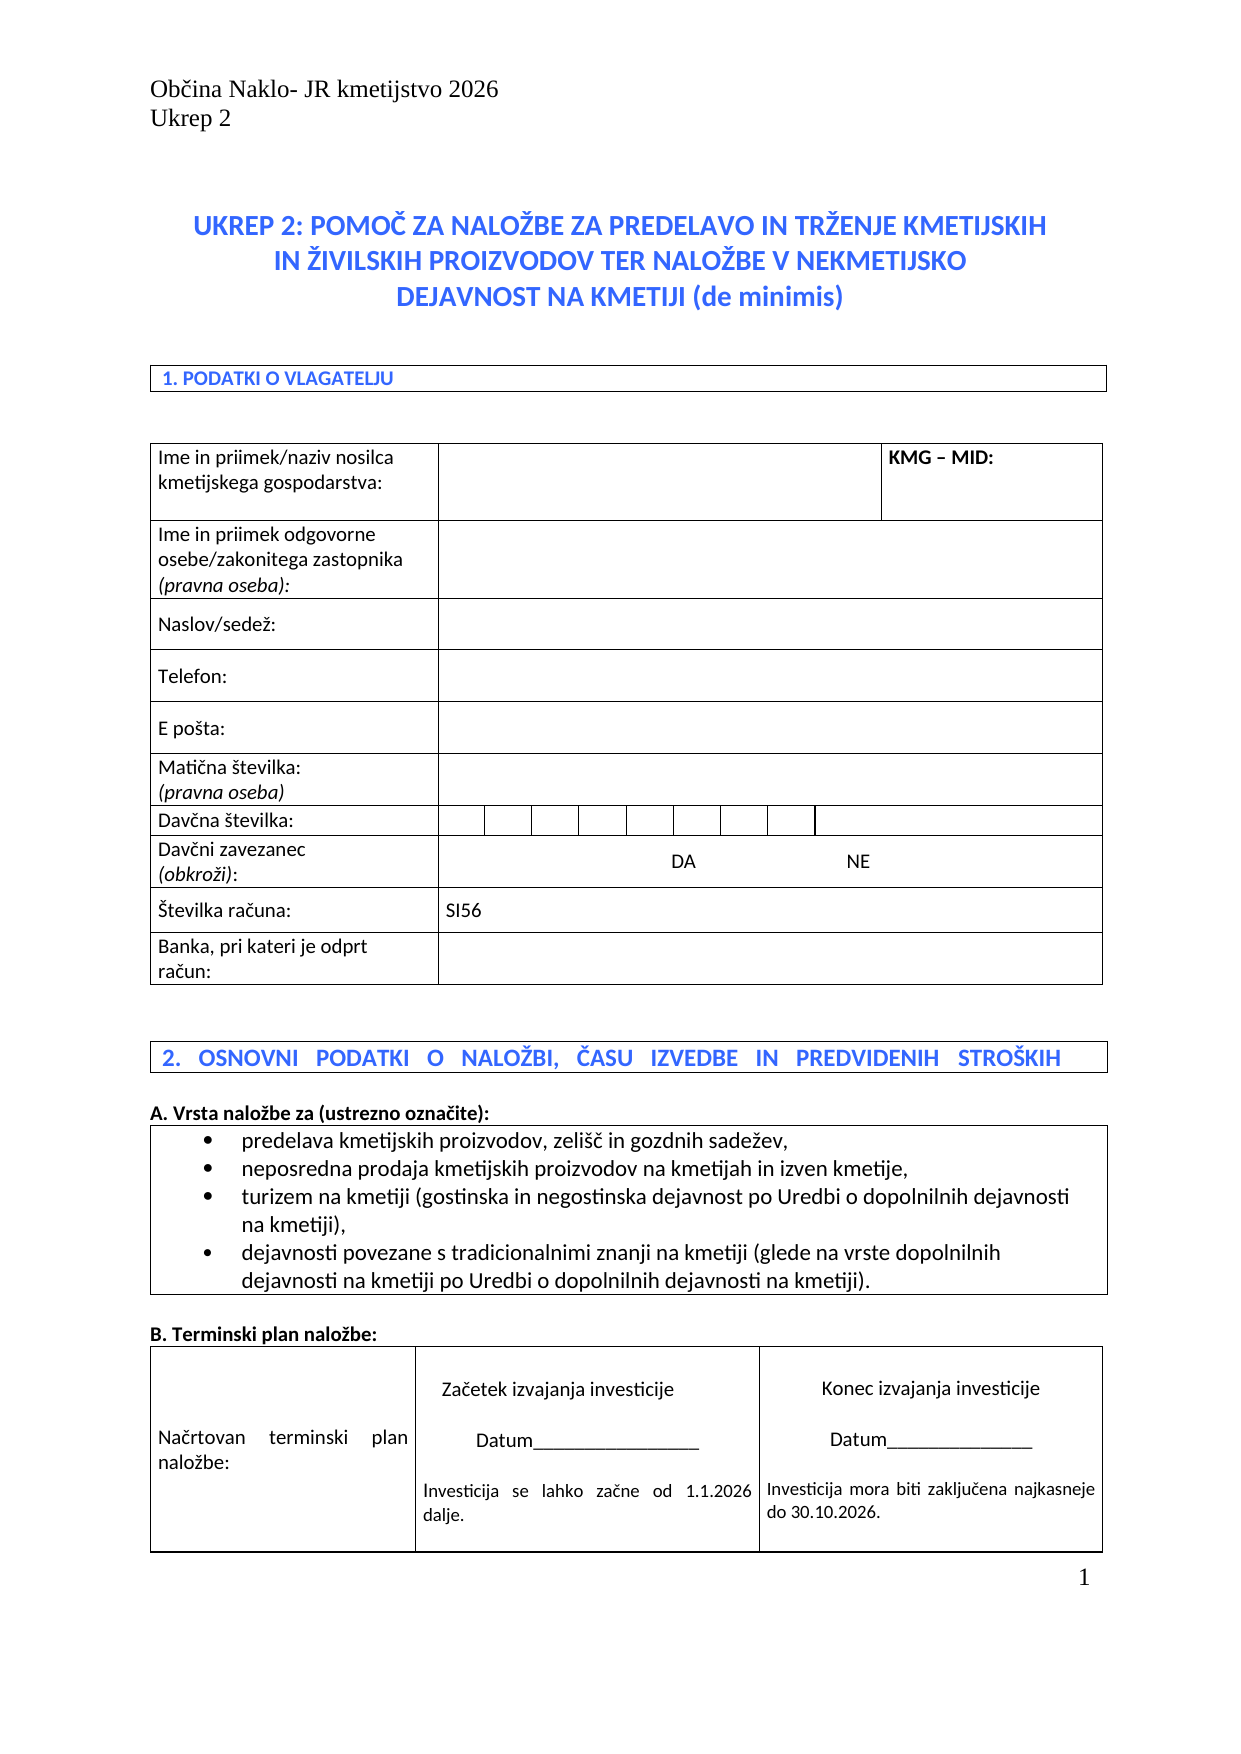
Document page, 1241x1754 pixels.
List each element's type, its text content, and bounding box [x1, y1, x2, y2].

table_header predelava kmetijskih proizvodov, zelišč in gozdnih sadežev, neposredna prodaja kmetijskih proizvodov na kmetijah in izven kmetije, turizem na kmetiji (gostinska in negostinska dejavnost po Uredbi o dopolnilnih dejavnosti na kmetiji), dejavnosti povezane s tradicionalnimi znanji na kmetiji (glede na vrste dopolnilnih dejavnosti na kmetiji po Uredbi o dopolnilnih dejavnosti na kmetiji). [151, 1126, 1107, 1294]
text IN ŽIVILSKIH PROIZVODOV TER NALOŽBE V NEKMETIJSKO [150, 242, 1090, 278]
table_cell [439, 702, 1102, 753]
table_cell E pošta: [151, 702, 438, 753]
text B. Terminski plan naložbe: [150, 1321, 1090, 1346]
table_cell Ime in priimek odgovorne osebe/zakonitega zastopnika (pravna oseba): [151, 521, 438, 597]
text UKREP 2: POMOČ ZA NALOŽBE ZA PREDELAVO IN TRŽENJE KMETIJSKIH [150, 207, 1090, 242]
table_cell [627, 806, 673, 835]
table_cell [485, 806, 531, 835]
table_cell Številka računa: [151, 888, 438, 932]
table_cell Naslov/sedež: [151, 599, 438, 649]
table_cell Davčni zavezanec (obkroži): [151, 836, 438, 887]
table_header 1. PODATKI O VLAGATELJU [151, 366, 1106, 391]
table_cell Banka, pri kateri je odprt račun: [151, 933, 438, 984]
table_cell SI56 [439, 888, 1102, 932]
table_header KMG – MID: [882, 444, 1102, 520]
table_cell [439, 806, 484, 835]
table_cell [579, 806, 626, 835]
text DEJAVNOST NA KMETIJI (de minimis) [150, 278, 1090, 314]
table_header Konec izvajanja investicije Datum______________ Investicija mora biti zaključena najkasneje do 30.10.2026. [760, 1347, 1102, 1551]
table_cell [439, 754, 1102, 805]
table_cell [532, 806, 578, 835]
table_header Načrtovan terminski plan naložbe: [151, 1347, 415, 1551]
table_cell Davčna številka: [151, 806, 438, 835]
table_header [439, 444, 881, 520]
table_cell [674, 806, 720, 835]
table_cell [768, 806, 814, 835]
table_header 2. OSNOVNI PODATKI O NALOŽBI, ČASU IZVEDBE IN PREDVIDENIH STROŠKIH [151, 1042, 1107, 1072]
table_cell [439, 599, 1102, 649]
table_cell [721, 806, 767, 835]
table_header Ime in priimek/naziv nosilca kmetijskega gospodarstva: [151, 444, 438, 520]
table_header Začetek izvajanja investicije Datum________________ Investicija se lahko začne od 1.1.2026 dalje. [416, 1347, 759, 1551]
table_cell Telefon: [151, 650, 438, 701]
table_cell DA NE [439, 836, 1102, 887]
table_cell Matična številka: (pravna oseba) [151, 754, 438, 805]
table_cell [439, 521, 1102, 597]
table_cell [816, 806, 1102, 835]
text A. Vrsta naložbe za (ustrezno označite): [150, 1100, 1090, 1125]
table_cell [439, 933, 1102, 984]
table_cell [439, 650, 1102, 701]
